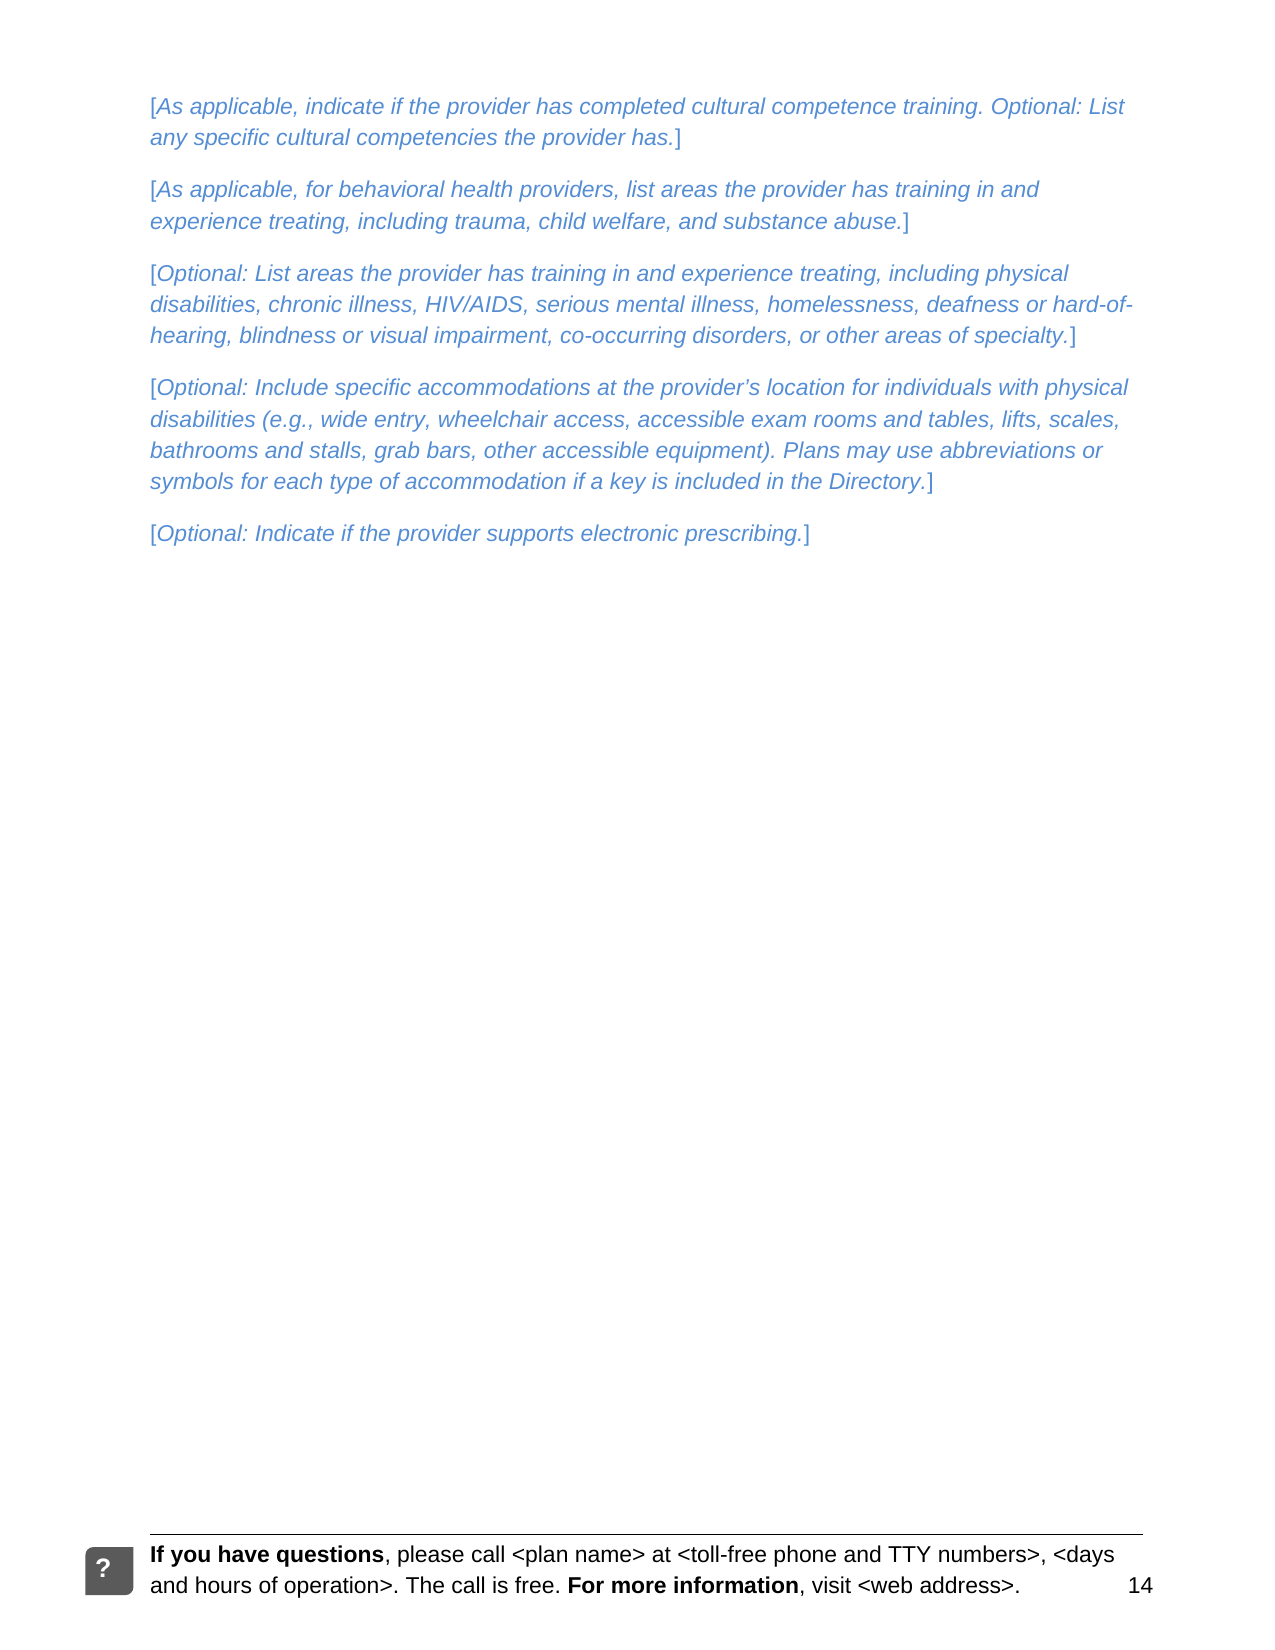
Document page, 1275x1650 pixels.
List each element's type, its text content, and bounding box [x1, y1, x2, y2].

text [As applicable, indicate if the provider has completed cultural competence training. Optional: List any specific cultural competencies the provider has.] [150, 89, 1143, 152]
text [Optional: List areas the provider has training in and experience treating, including physical disabilities, chronic illness, HIV/AIDS, serious mental illness, homelessness, deafness or hard-of-hearing, blindness or visual impairment, co-occurring disorders, or other areas of specialty.] [150, 256, 1143, 350]
text [As applicable, for behavioral health providers, list areas the provider has training in and experience treating, including trauma, child welfare, and substance abuse.] [150, 173, 1143, 235]
text [Optional: Include specific accommodations at the provider’s location for individuals with physical disabilities (e.g., wide entry, wheelchair access, accessible exam rooms and tables, lifts, scales, bathrooms and stalls, grab bars, other accessible equipment). Plans may use abbreviations or symbols for each type of accommodation if a key is included in the Directory.] [150, 371, 1143, 496]
text [Optional: Indicate if the provider supports electronic prescribing.] [150, 517, 1143, 548]
